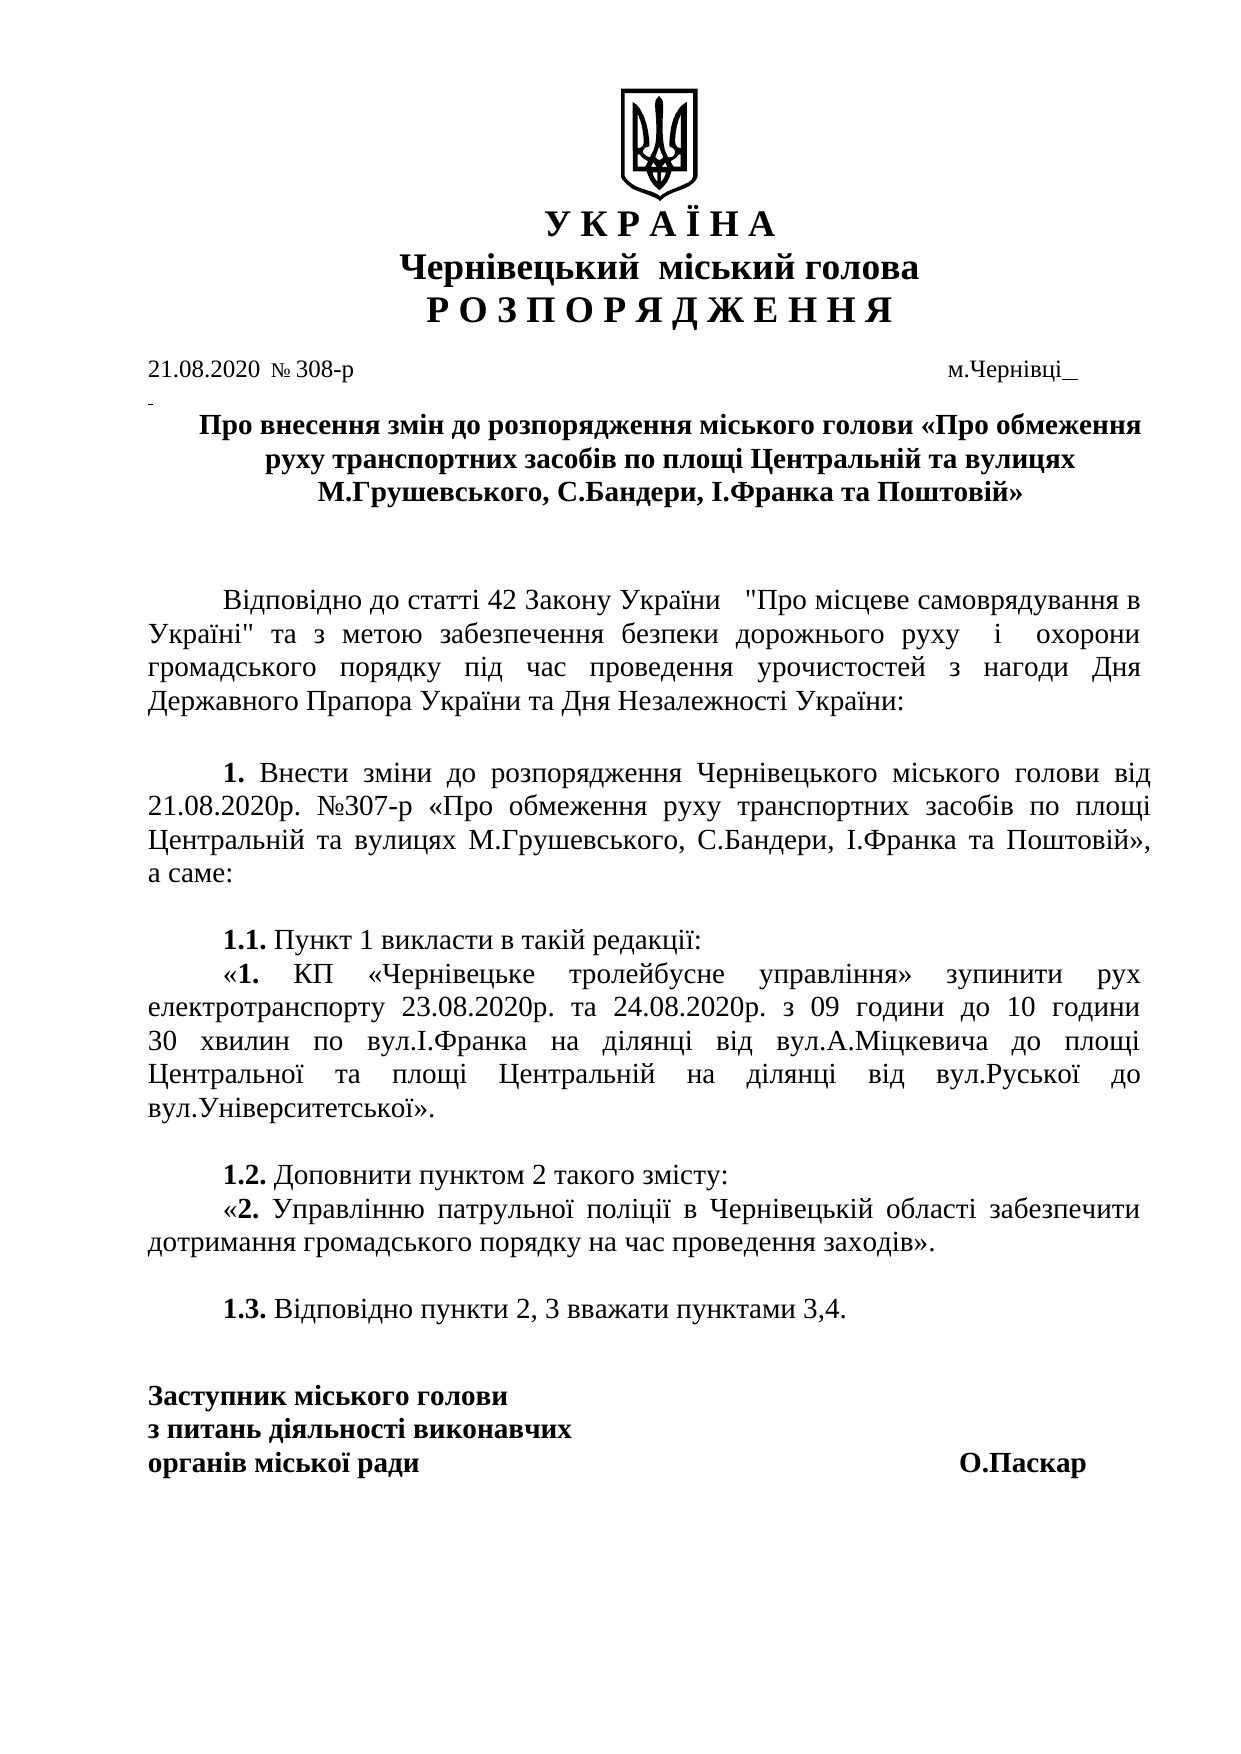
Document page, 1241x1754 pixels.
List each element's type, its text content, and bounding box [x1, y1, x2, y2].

text «2. Управлінню патрульної поліції в Чернівецькій області забезпечити дотримання громадського порядку на час проведення заходів». [148, 1191, 1141, 1258]
text 1.2. Доповнити пунктом 2 такого змісту: [148, 1157, 1141, 1191]
text Відповідно до статті 42 Закону України "Про місцеве самоврядування в Україні" та з метою забезпечення безпеки дорожнього руху і охорони громадського порядку під час проведення урочистостей з нагоди Дня Державного Прапора України та Дня Незалежності України: [148, 582, 1141, 716]
text У К Р А Ї Н А [148, 201, 1171, 244]
subtitle Р О З П О Р Я Д Ж Е Н Н Я [148, 287, 1171, 330]
text Чернівецький міський голова [148, 244, 1171, 287]
text 21.08.2020 № 308-р м.Чернівці [148, 354, 1152, 383]
text органів міської ради О.Паскар [148, 1445, 1152, 1478]
text Заступник міського голови [148, 1378, 1152, 1411]
text з питань діяльності виконавчих [148, 1411, 1152, 1445]
text 1.1. Пункт 1 викласти в такій редакції: [148, 922, 1141, 956]
text 1.3. Відповідно пункти 2, 3 вважати пунктами 3,4. [148, 1291, 1141, 1325]
table_header Про внесення змін до розпорядження міського голови «Про обмеження руху транспортних засобів по площі Центральній та вулицях М.Грушевського, С.Бандери, І.Франка та Поштовій» [148, 407, 1174, 539]
text 1. Внести зміни до розпорядження Чернівецького міського голови від 21.08.2020р. №307-р «Про обмеження руху транспортних засобів по площі Центральній та вулицях М.Грушевського, С.Бандери, І.Франка та Поштовій», а саме: [148, 755, 1152, 889]
text «1. КП «Чернівецьке тролейбусне управління» зупинити рух електротранспорту 23.08.2020р. та 24.08.2020р. з 09 години до 10 години 30 хвилин по вул.І.Франка на ділянці від вул.А.Міцкевича до площі Центральної та площі Центральній на ділянці від вул.Руської до вул.Університетської». [148, 956, 1141, 1124]
